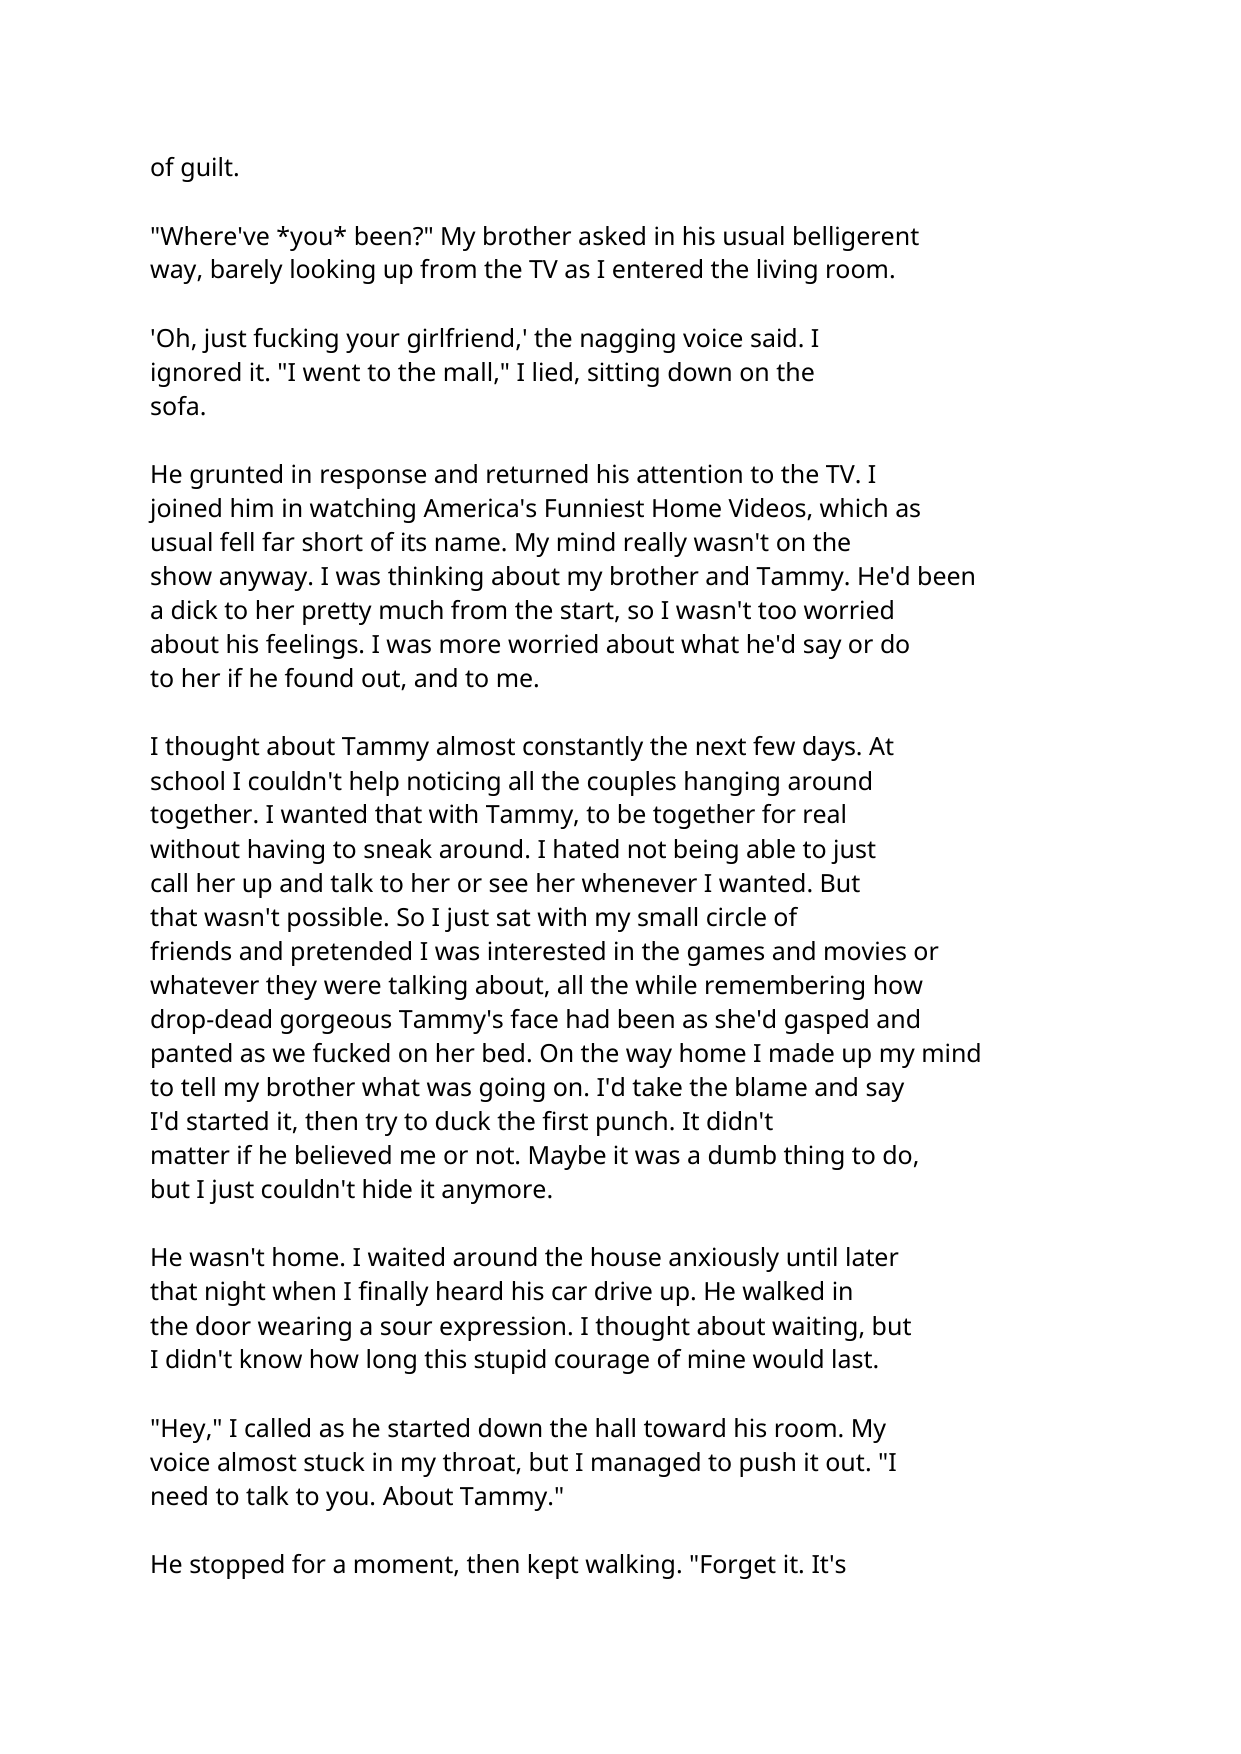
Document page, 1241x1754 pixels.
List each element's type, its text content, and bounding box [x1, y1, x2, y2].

text sofa. [150, 388, 1090, 422]
text but I just couldn't hide it anymore. [150, 1172, 1090, 1206]
text of guilt. [150, 150, 1090, 184]
text I didn't know how long this stupid courage of mine would last. [150, 1342, 1090, 1376]
text friends and pretended I was interested in the games and movies or [150, 933, 1090, 967]
text "Where've *you* been?" My brother asked in his usual belligerent [150, 218, 1090, 252]
text without having to sneak around. I hated not being able to just [150, 831, 1090, 865]
text the door wearing a sour expression. I thought about waiting, but [150, 1308, 1090, 1342]
text drop-dead gorgeous Tammy's face had been as she'd gasped and [150, 1002, 1090, 1036]
text to her if he found out, and to me. [150, 661, 1090, 695]
text together. I wanted that with Tammy, to be together for real [150, 797, 1090, 831]
text 'Oh, just fucking your girlfriend,' the nagging voice said. I [150, 320, 1090, 354]
text ignored it. "I went to the mall," I lied, sitting down on the [150, 354, 1090, 388]
text about his feelings. I was more worried about what he'd say or do [150, 627, 1090, 661]
text call her up and talk to her or see her whenever I wanted. But [150, 865, 1090, 899]
text He wasn't home. I waited around the house anxiously until later [150, 1240, 1090, 1274]
text show anyway. I was thinking about my brother and Tammy. He'd been [150, 559, 1090, 593]
text need to talk to you. About Tammy." [150, 1478, 1090, 1512]
text He stopped for a moment, then kept walking. "Forget it. It's [150, 1547, 1090, 1581]
text matter if he believed me or not. Maybe it was a dumb thing to do, [150, 1138, 1090, 1172]
text way, barely looking up from the TV as I entered the living room. [150, 252, 1090, 286]
text I'd started it, then try to duck the first punch. It didn't [150, 1104, 1090, 1138]
text a dick to her pretty much from the start, so I wasn't too worried [150, 593, 1090, 627]
text to tell my brother what was going on. I'd take the blame and say [150, 1070, 1090, 1104]
text voice almost stuck in my throat, but I managed to push it out. "I [150, 1444, 1090, 1478]
text "Hey," I called as he started down the hall toward his room. My [150, 1410, 1090, 1444]
text whatever they were talking about, all the while remembering how [150, 967, 1090, 1002]
text that night when I finally heard his car drive up. He walked in [150, 1274, 1090, 1308]
text He grunted in response and returned his attention to the TV. I [150, 457, 1090, 491]
text school I couldn't help noticing all the couples hanging around [150, 763, 1090, 797]
text that wasn't possible. So I just sat with my small circle of [150, 899, 1090, 933]
text I thought about Tammy almost constantly the next few days. At [150, 729, 1090, 763]
text joined him in watching America's Funniest Home Videos, which as [150, 491, 1090, 525]
text usual fell far short of its name. My mind really wasn't on the [150, 525, 1090, 559]
text panted as we fucked on her bed. On the way home I made up my mind [150, 1036, 1090, 1070]
